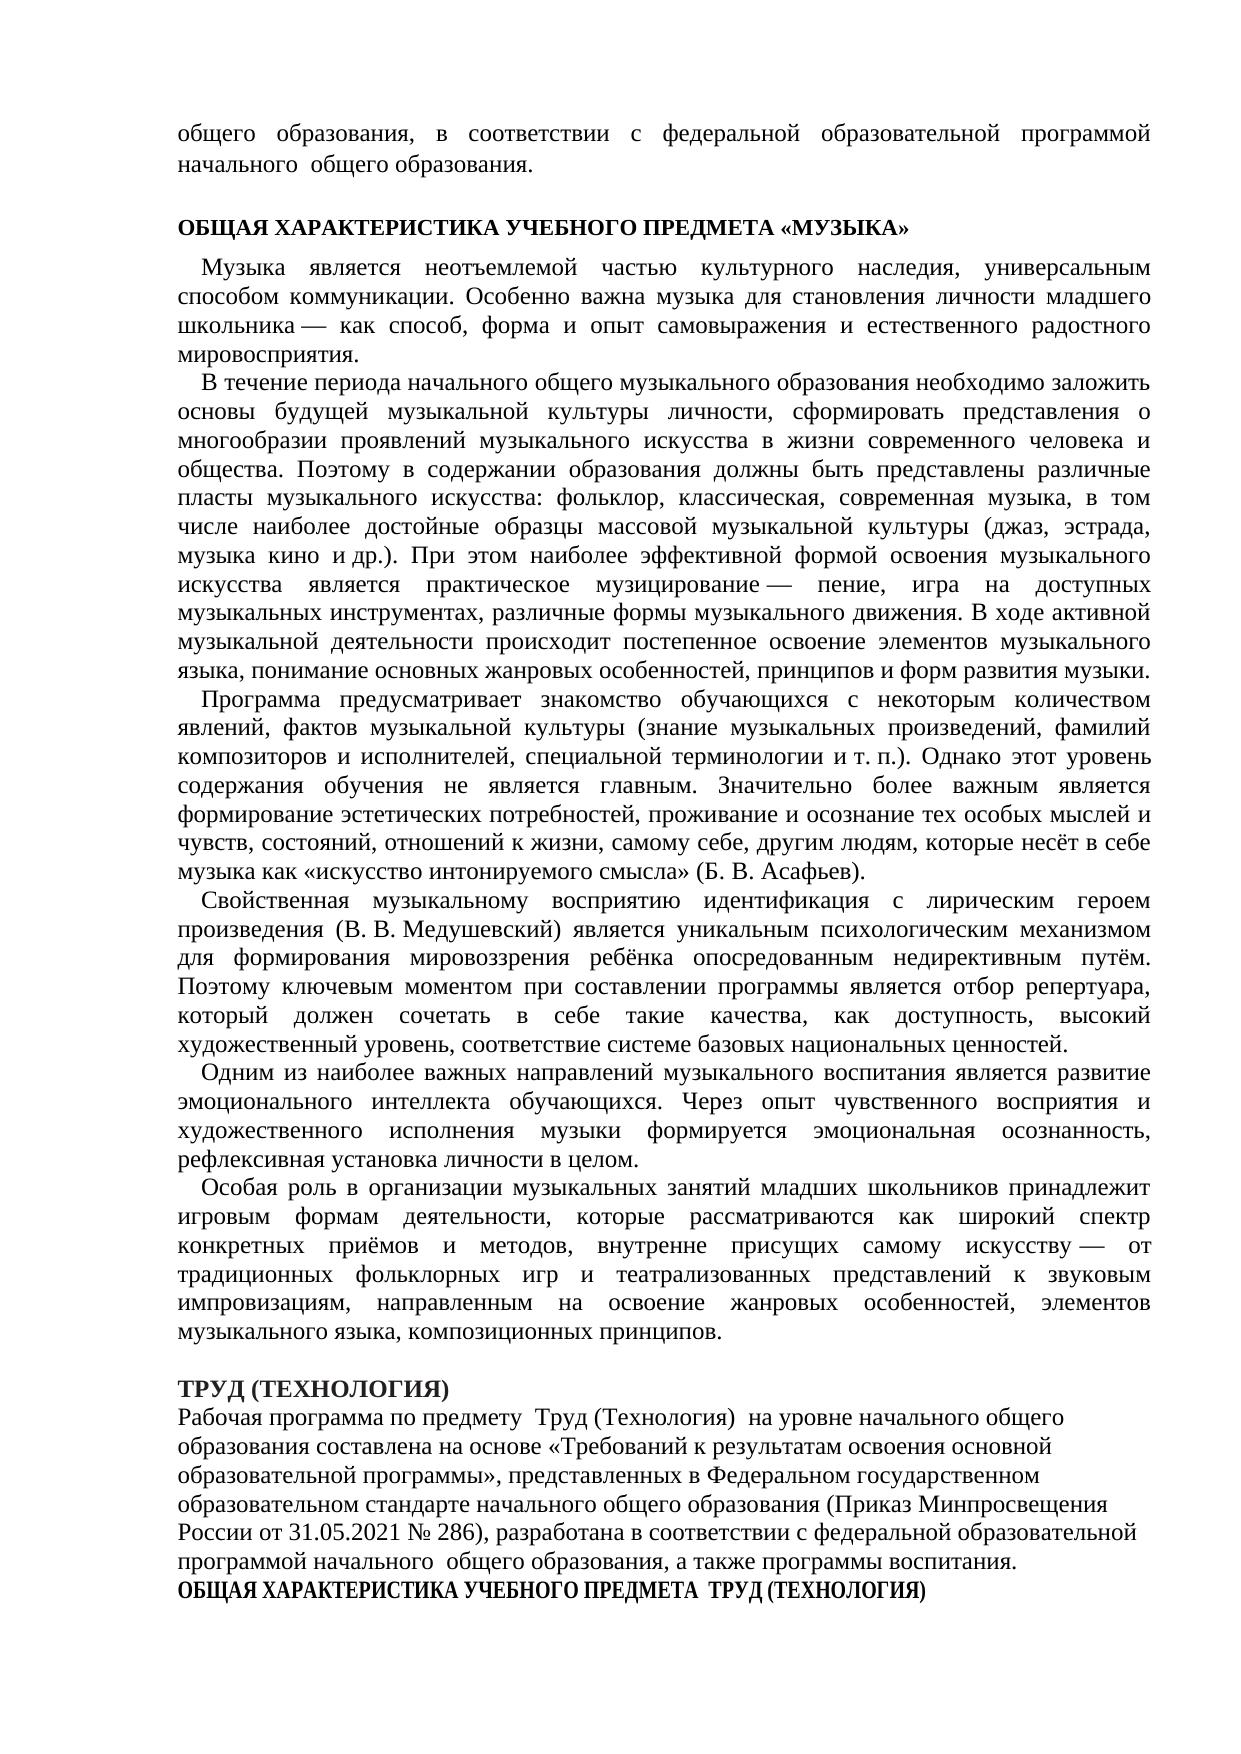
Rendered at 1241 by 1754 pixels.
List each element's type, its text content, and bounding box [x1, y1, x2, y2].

text Особая роль в организации музыкальных занятий младших школьников принадлежит игровым формам деятельности, которые рассматриваются как широкий спектр конкретных приёмов и методов, внутренне присущих самому искусству — от традиционных фольклорных игр и театрализованных представлений к звуковым импровизациям, направленным на освоение жанровых особенностей, элементов музыкального языка, композиционных принципов. [177, 1172, 1152, 1345]
text Рабочая программа по предмету Труд (Технология) на уровне начального общего образования составлена на основе «Требований к результатам освоения основной образовательной программы», представленных в Федеральном государственном образовательном стандарте начального общего образования (Приказ Минпросвещения России от 31.05.2021 № 286), разработана в соответствии с федеральной образовательной программой начального общего образования, а также программы воспитания. [177, 1402, 1152, 1575]
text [177, 118, 1152, 178]
text ТРУД (ТЕХНОЛОГИЯ) [177, 1374, 1152, 1402]
text ОБЩАЯ ХАРАКТЕРИСТИКА УЧЕБНОГО ПРЕДМЕТА ТРУД (ТЕХНОЛОГИЯ) [177, 1575, 1152, 1604]
text Свойственная музыкальному восприятию идентификация с лирическим героем произведения (В. В. Медушевский) является уникальным психологическим механизмом для формирования мировоззрения ребёнка опосредованным недирективным путём. Поэтому ключевым моментом при составлении программы является отбор репертуара, который должен сочетать в себе такие качества, как доступность, высокий художественный уровень, соответствие системе базовых национальных ценностей. [177, 885, 1152, 1057]
text Программа предусматривает знакомство обучающихся с некоторым количеством явлений, фактов музыкальной культуры (знание музыкальных произведений, фамилий композиторов и исполнителей, специальной терминологии и т. п.). Однако этот уровень содержания обучения не является главным. Значительно более важным является формирование эстетических потребностей, проживание и осознание тех особых мыслей и чувств, состояний, отношений к жизни, самому себе, другим людям, которые несёт в себе музыка как «искусство интонируемого смысла» (Б. В. Асафьев). [177, 684, 1152, 885]
text Одним из наиболее важных направлений музыкального воспитания является развитие эмоционального интеллекта обучающихся. Через опыт чувственного восприятия и художественного исполнения музыки формируется эмоциональная осознанность, рефлексивная установка личности в целом. [177, 1057, 1152, 1172]
text Музыка является неотъемлемой частью культурного наследия, универсальным способом коммуникации. Особенно важна музыка для становления личности младшего школьника — как способ, форма и опыт самовыражения и естественного радостного мировосприятия. [177, 252, 1152, 367]
text В течение периода начального общего музыкального образования необходимо заложить основы будущей музыкальной культуры личности, сформировать представления о многообразии проявлений музыкального искусства в жизни современного человека и общества. Поэтому в содержании образования должны быть представлены различные пласты музыкального искусства: фольклор, классическая, современная музыка, в том числе наиболее достойные образцы массовой музыкальной культуры (джаз, эстрада, музыка кино и др.). При этом наиболее эффективной формой освоения музыкального искусства является практическое музицирование — пение, игра на доступных музыкальных инструментах, различные формы музыкального движения. В ходе активной музыкальной деятельности происходит постепенное освоение элементов музыкального языка, понимание основных жанровых особенностей, принципов и форм развития музыки. [177, 367, 1152, 684]
text ОБЩАЯ ХАРАКТЕРИСТИКА УЧЕБНОГО ПРЕДМЕТА «МУЗЫКА» [177, 213, 1152, 240]
